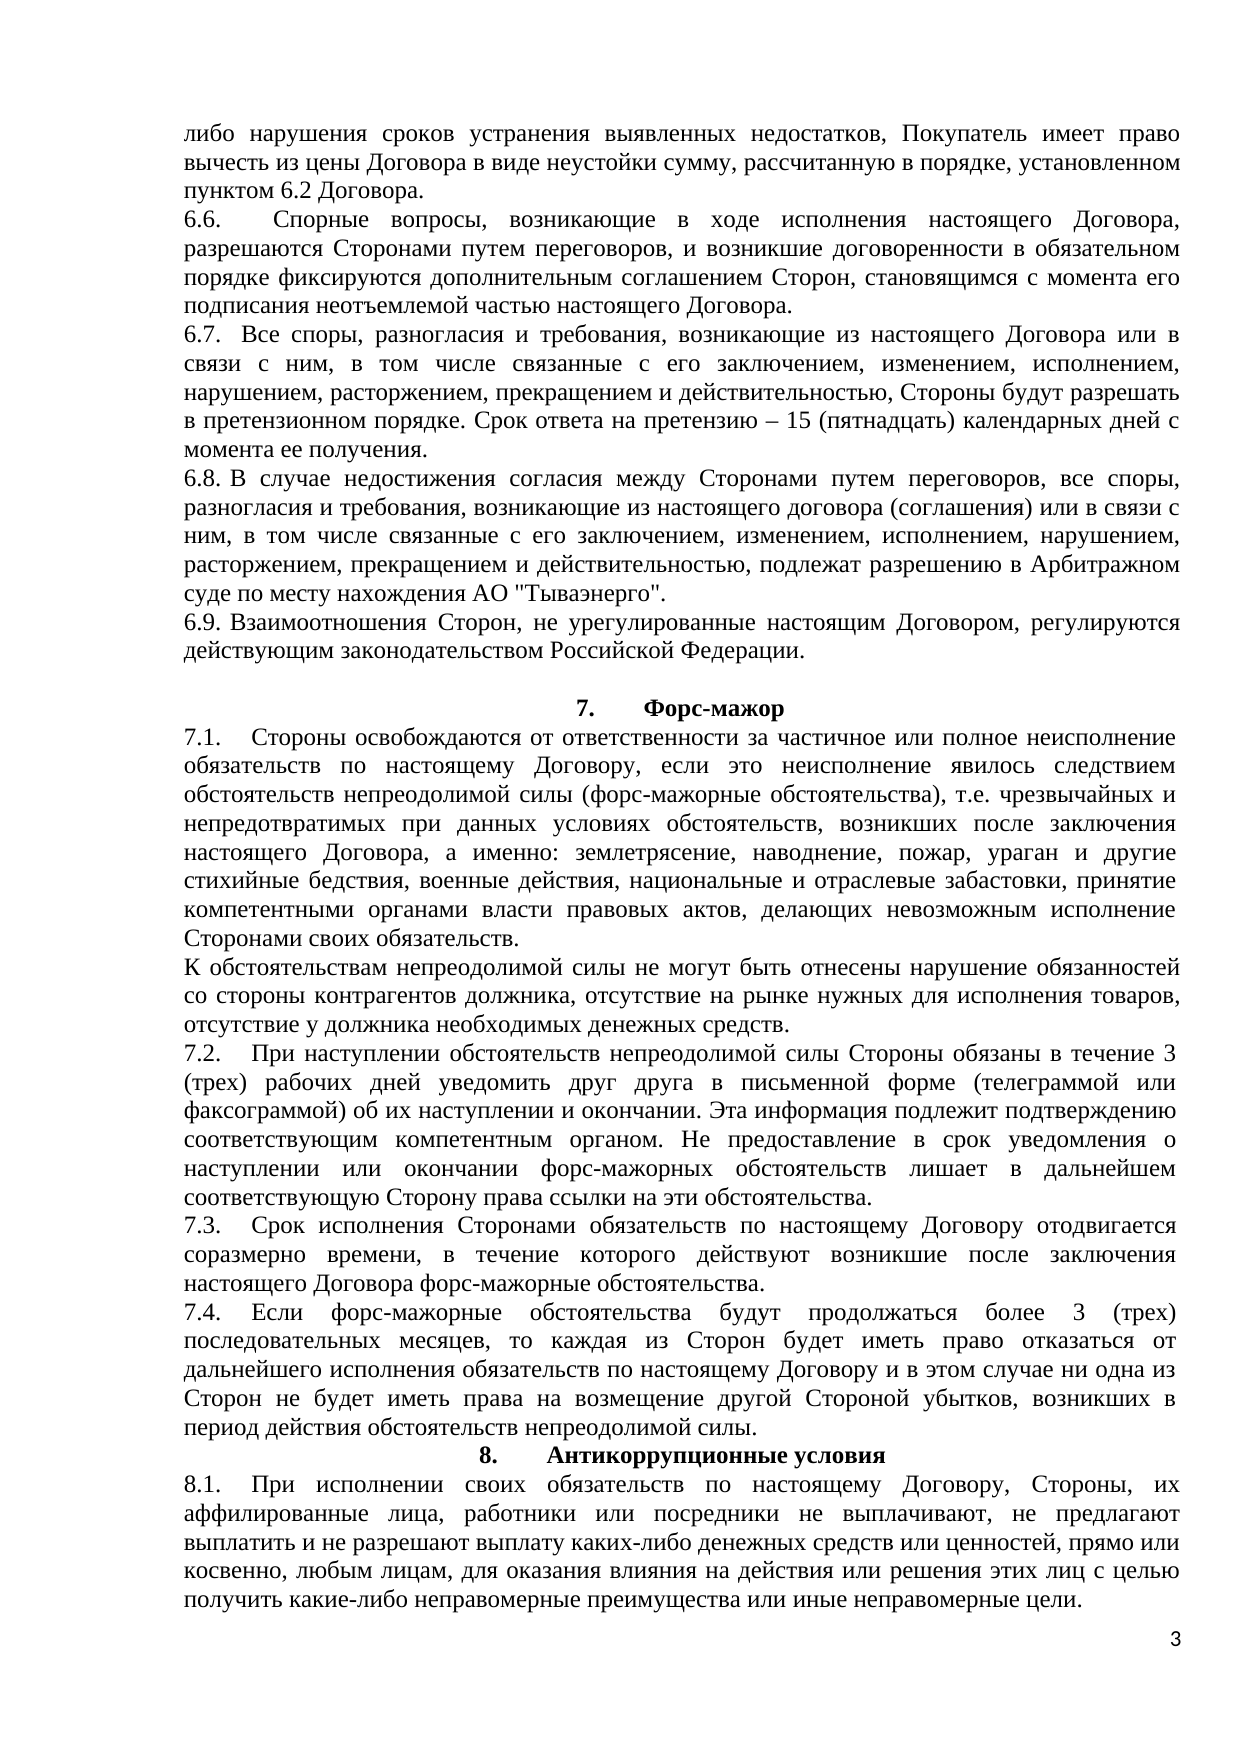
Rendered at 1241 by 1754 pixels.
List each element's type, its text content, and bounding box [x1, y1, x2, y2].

list Срок исполнения Сторонами обязательств по настоящему Договору отодвигается соразмерно времени, в течение которого действуют возникшие после заключения настоящего Договора форс-мажорные обстоятельства. [183, 1211, 1177, 1297]
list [183, 118, 1181, 204]
list Все споры, разногласия и требования, возникающие из настоящего Договора или в связи с ним, в том числе связанные с его заключением, изменением, исполнением, нарушением, расторжением, прекращением и действительностью, Стороны будут разрешать в претензионном порядке. Срок ответа на претензию – 15 (пятнадцать) календарных дней с момента ее получения. [183, 319, 1181, 463]
list Стороны освобождаются от ответственности за частичное или полное неисполнение обязательств по настоящему Договору, если это неисполнение явилось следствием обстоятельств непреодолимой силы (форс-мажорные обстоятельства), т.е. чрезвычайных и непредотвратимых при данных условиях обстоятельств, возникших после заключения настоящего Договора, а именно: землетрясение, наводнение, пожар, ураган и другие стихийные бедствия, военные действия, национальные и отраслевые забастовки, принятие компетентными органами власти правовых актов, делающих невозможным исполнение Сторонами своих обязательств. [183, 722, 1177, 952]
text К обстоятельствам непреодолимой силы не могут быть отнесены нарушение обязанностей со стороны контрагентов должника, отсутствие на рынке нужных для исполнения товаров, отсутствие у должника необходимых денежных средств. [183, 952, 1181, 1038]
list Форс-мажор [183, 693, 1177, 722]
list При наступлении обстоятельств непреодолимой силы Стороны обязаны в течение 3 (трех) рабочих дней уведомить друг друга в письменной форме (телеграммой или факсограммой) об их наступлении и окончании. Эта информация подлежит подтверждению соответствующим компетентным органом. Не предоставление в срок уведомления о наступлении или окончании форс-мажорных обстоятельств лишает в дальнейшем соответствующую Сторону права ссылки на эти обстоятельства. [183, 1038, 1177, 1211]
list Спорные вопросы, возникающие в ходе исполнения настоящего Договора, разрешаются Сторонами путем переговоров, и возникшие договоренности в обязательном порядке фиксируются дополнительным соглашением Сторон, становящимся с момента его подписания неотъемлемой частью настоящего Договора. [183, 204, 1181, 319]
list Взаимоотношения Сторон, не урегулированные настоящим Договором, регулируются действующим законодательством Российской Федерации. [183, 607, 1181, 664]
list При исполнении своих обязательств по настоящему Договору, Стороны, их аффилированные лица, работники или посредники не выплачивают, не предлагают выплатить и не разрешают выплату каких-либо денежных средств или ценностей, прямо или косвенно, любым лицам, для оказания влияния на действия или решения этих лиц с целью получить какие-либо неправомерные преимущества или иные неправомерные цели. [183, 1469, 1181, 1613]
list Если форс-мажорные обстоятельства будут продолжаться более 3 (трех) последовательных месяцев, то каждая из Сторон будет иметь право отказаться от дальнейшего исполнения обязательств по настоящему Договору и в этом случае ни одна из Сторон не будет иметь права на возмещение другой Стороной убытков, возникших в период действия обстоятельств непреодолимой силы. [183, 1297, 1177, 1441]
list В случае недостижения согласия между Сторонами путем переговоров, все споры, разногласия и требования, возникающие из настоящего договора (соглашения) или в связи с ним, в том числе связанные с его заключением, изменением, исполнением, нарушением, расторжением, прекращением и действительностью, подлежат разрешению в Арбитражном суде по месту нахождения АО "Тываэнерго". [183, 463, 1181, 607]
list Антикоррупционные условия [183, 1441, 1181, 1469]
